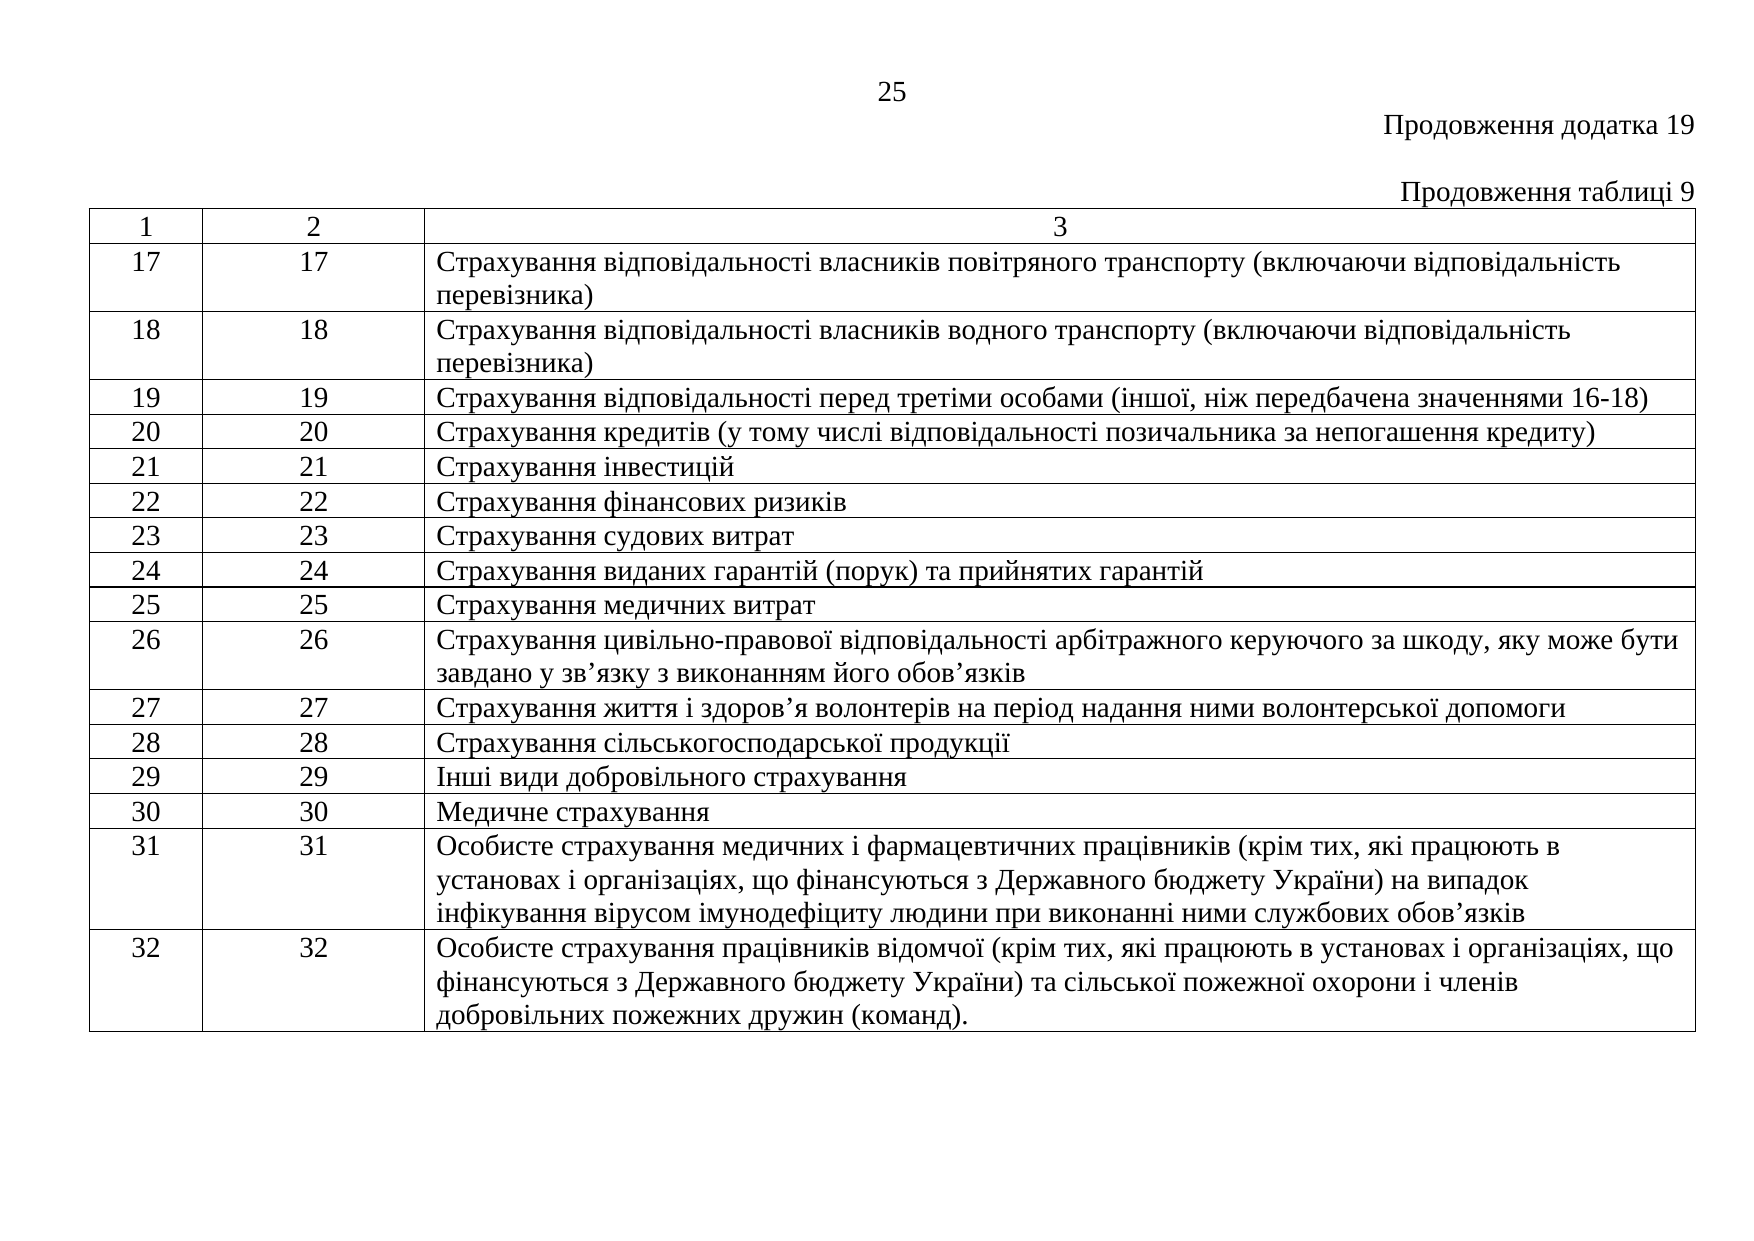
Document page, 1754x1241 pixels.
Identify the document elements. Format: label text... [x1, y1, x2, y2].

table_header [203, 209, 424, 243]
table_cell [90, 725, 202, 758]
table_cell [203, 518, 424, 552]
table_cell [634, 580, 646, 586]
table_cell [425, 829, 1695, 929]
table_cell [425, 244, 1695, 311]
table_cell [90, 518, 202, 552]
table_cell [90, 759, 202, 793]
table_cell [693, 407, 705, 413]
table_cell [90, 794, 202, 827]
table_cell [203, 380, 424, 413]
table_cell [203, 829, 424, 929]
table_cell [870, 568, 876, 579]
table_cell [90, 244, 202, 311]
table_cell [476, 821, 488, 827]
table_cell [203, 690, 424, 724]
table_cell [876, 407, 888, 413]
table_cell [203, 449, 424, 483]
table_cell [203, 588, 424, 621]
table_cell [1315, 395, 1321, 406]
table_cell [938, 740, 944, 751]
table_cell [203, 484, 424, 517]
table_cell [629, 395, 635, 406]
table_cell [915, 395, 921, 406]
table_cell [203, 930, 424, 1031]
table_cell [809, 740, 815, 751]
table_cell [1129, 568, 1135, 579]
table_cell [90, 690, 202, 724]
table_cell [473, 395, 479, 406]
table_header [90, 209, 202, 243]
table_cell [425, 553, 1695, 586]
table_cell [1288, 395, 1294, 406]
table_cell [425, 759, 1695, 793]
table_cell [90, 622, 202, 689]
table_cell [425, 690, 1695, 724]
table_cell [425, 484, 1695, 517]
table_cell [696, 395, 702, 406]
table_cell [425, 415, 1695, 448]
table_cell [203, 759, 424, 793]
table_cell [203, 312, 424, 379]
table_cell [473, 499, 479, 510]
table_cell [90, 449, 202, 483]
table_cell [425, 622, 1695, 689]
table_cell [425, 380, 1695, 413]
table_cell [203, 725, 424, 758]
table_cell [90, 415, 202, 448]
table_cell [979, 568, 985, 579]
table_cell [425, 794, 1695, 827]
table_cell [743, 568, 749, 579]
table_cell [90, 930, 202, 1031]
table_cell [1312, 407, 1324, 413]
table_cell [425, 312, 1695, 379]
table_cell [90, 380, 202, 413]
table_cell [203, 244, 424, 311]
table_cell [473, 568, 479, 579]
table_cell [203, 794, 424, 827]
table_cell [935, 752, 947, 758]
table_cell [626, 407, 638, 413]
text Продовження таблиці 9 [89, 174, 1695, 208]
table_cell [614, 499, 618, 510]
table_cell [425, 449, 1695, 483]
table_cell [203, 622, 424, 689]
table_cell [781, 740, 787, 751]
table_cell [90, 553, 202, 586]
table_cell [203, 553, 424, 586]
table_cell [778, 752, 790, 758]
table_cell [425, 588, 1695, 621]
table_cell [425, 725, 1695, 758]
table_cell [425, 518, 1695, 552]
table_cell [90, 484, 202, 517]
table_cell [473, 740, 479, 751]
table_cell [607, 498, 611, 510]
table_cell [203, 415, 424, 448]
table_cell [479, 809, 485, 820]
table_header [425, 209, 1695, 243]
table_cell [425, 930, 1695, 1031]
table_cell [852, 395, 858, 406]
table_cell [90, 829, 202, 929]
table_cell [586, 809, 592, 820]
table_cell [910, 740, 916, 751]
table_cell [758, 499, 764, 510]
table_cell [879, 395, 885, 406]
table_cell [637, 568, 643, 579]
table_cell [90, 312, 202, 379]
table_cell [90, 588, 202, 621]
